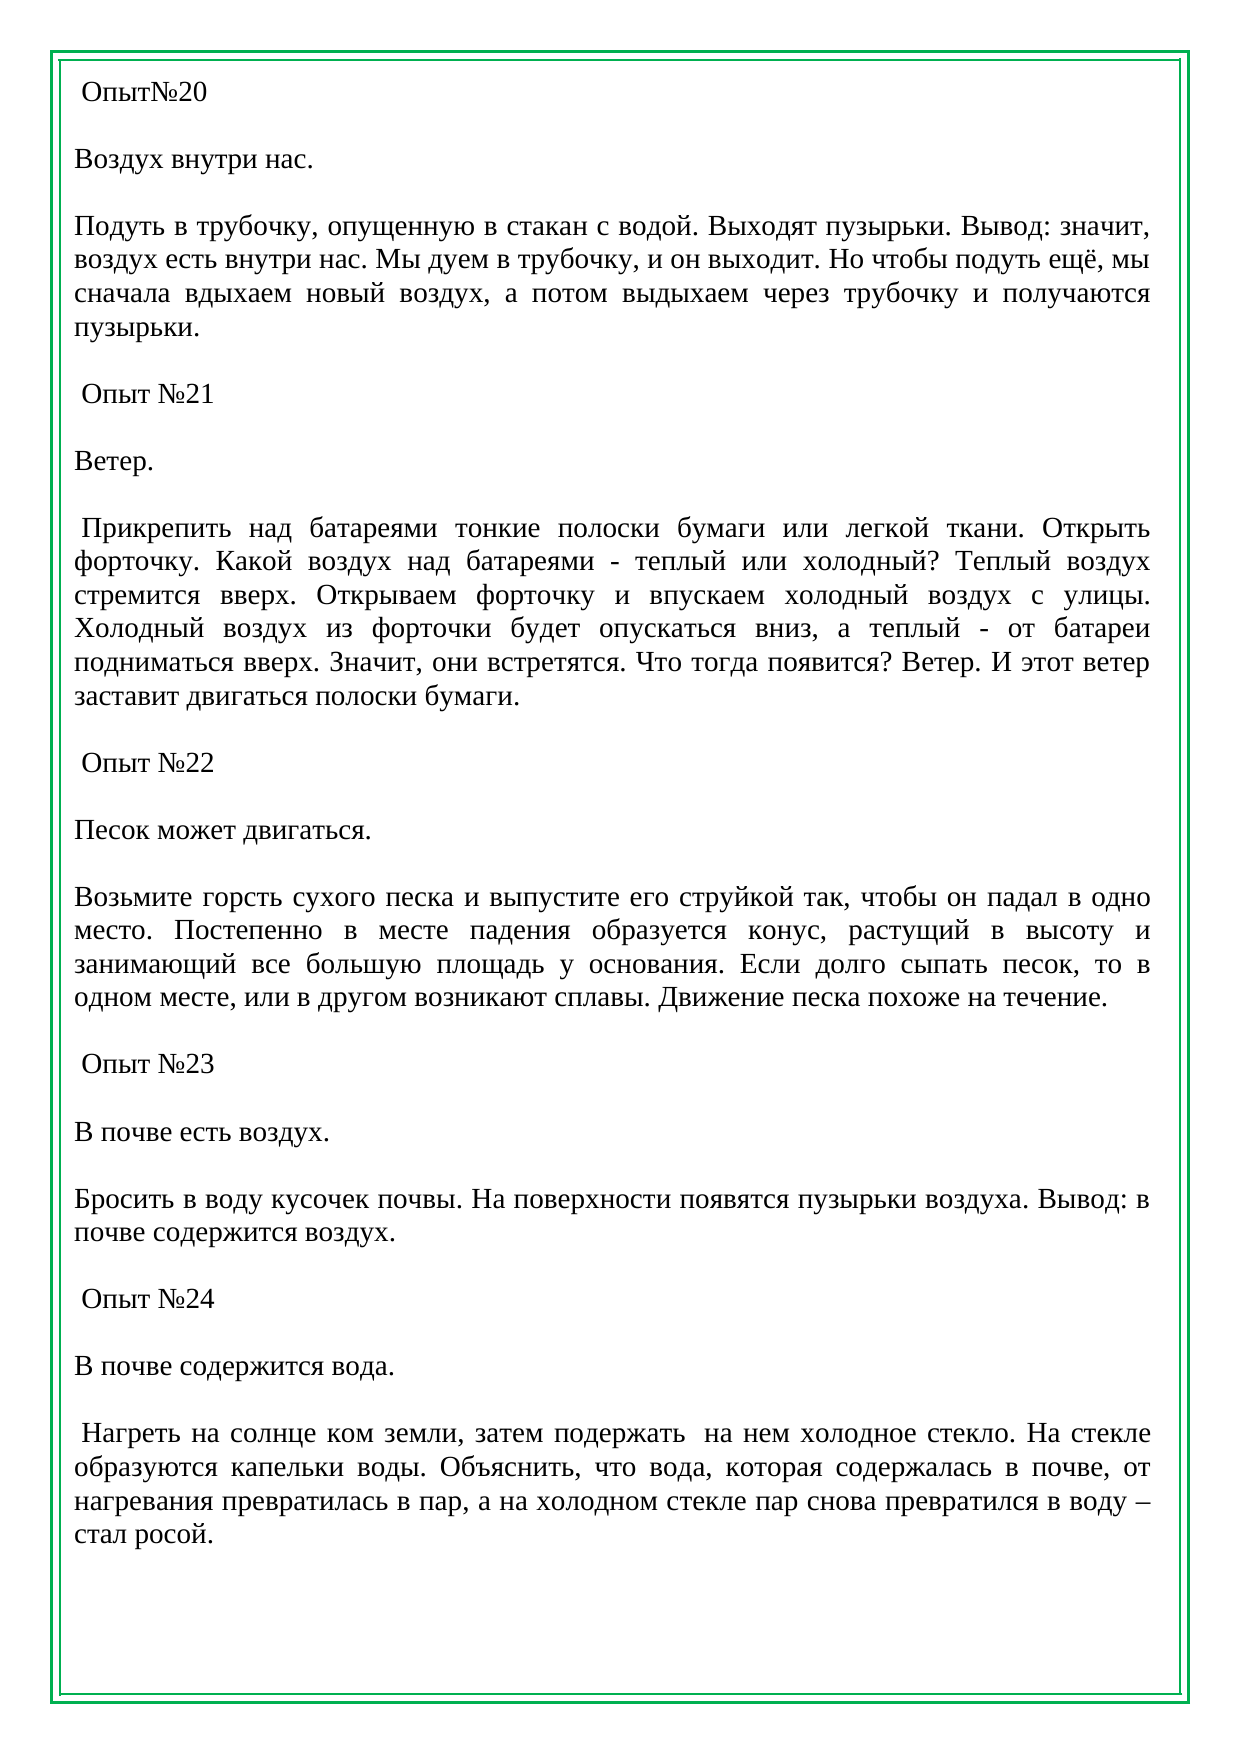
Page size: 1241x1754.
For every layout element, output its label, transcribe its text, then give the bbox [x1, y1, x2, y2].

text Песок может двигаться. [74, 812, 1152, 845]
text Опыт №22 [74, 745, 1152, 778]
text Бросить в воду кусочек почвы. На поверхности появятся пузырьки воздуха. Вывод: в почве содержится воздух. [74, 1181, 1152, 1248]
text Подуть в трубочку, опущенную в стакан с водой. Выходят пузырьки. Вывод: значит, воздух есть внутри нас. Мы дуем в трубочку, и он выходит. Но чтобы подуть ещё, мы сначала вдыхаем новый воздух, а потом выдыхаем через трубочку и получаются пузырьки. [74, 208, 1152, 342]
text Опыт №23 [74, 1047, 1152, 1080]
text Прикрепить над батареями тонкие полоски бумаги или легкой ткани. Открыть форточку. Какой воздух над батареями - теплый или холодный? Теплый воздух стремится вверх. Открываем форточку и впускаем холодный воздух с улицы. Холодный воздух из форточки будет опускаться вниз, а теплый - от батареи подниматься вверх. Значит, они встретятся. Что тогда появится? Ветер. И этот ветер заставит двигаться полоски бумаги. [74, 510, 1152, 711]
text Ветер. [74, 443, 1152, 476]
text В почве есть воздух. [74, 1114, 1152, 1147]
text Опыт№20 [74, 74, 1152, 107]
text Возьмите горсть сухого песка и выпустите его струйкой так, чтобы он падал в одно место. Постепенно в месте падения образуется конус, растущий в высоту и занимающий все большую площадь у основания. Если долго сыпать песок, то в одном месте, или в другом возникают сплавы. Движение песка похоже на течение. [74, 879, 1152, 1013]
text В почве содержится вода. [74, 1348, 1152, 1382]
text Воздух внутри нас. [74, 141, 1152, 174]
text Опыт №24 [74, 1281, 1152, 1315]
text Нагреть на солнце ком земли, затем подержать на нем холодное стекло. На стекле образуются капельки воды. Объяснить, что вода, которая содержалась в почве, от нагревания превратилась в пар, а на холодном стекле пар снова превратился в воду – стал росой. [74, 1416, 1152, 1550]
text Опыт №21 [74, 376, 1152, 409]
